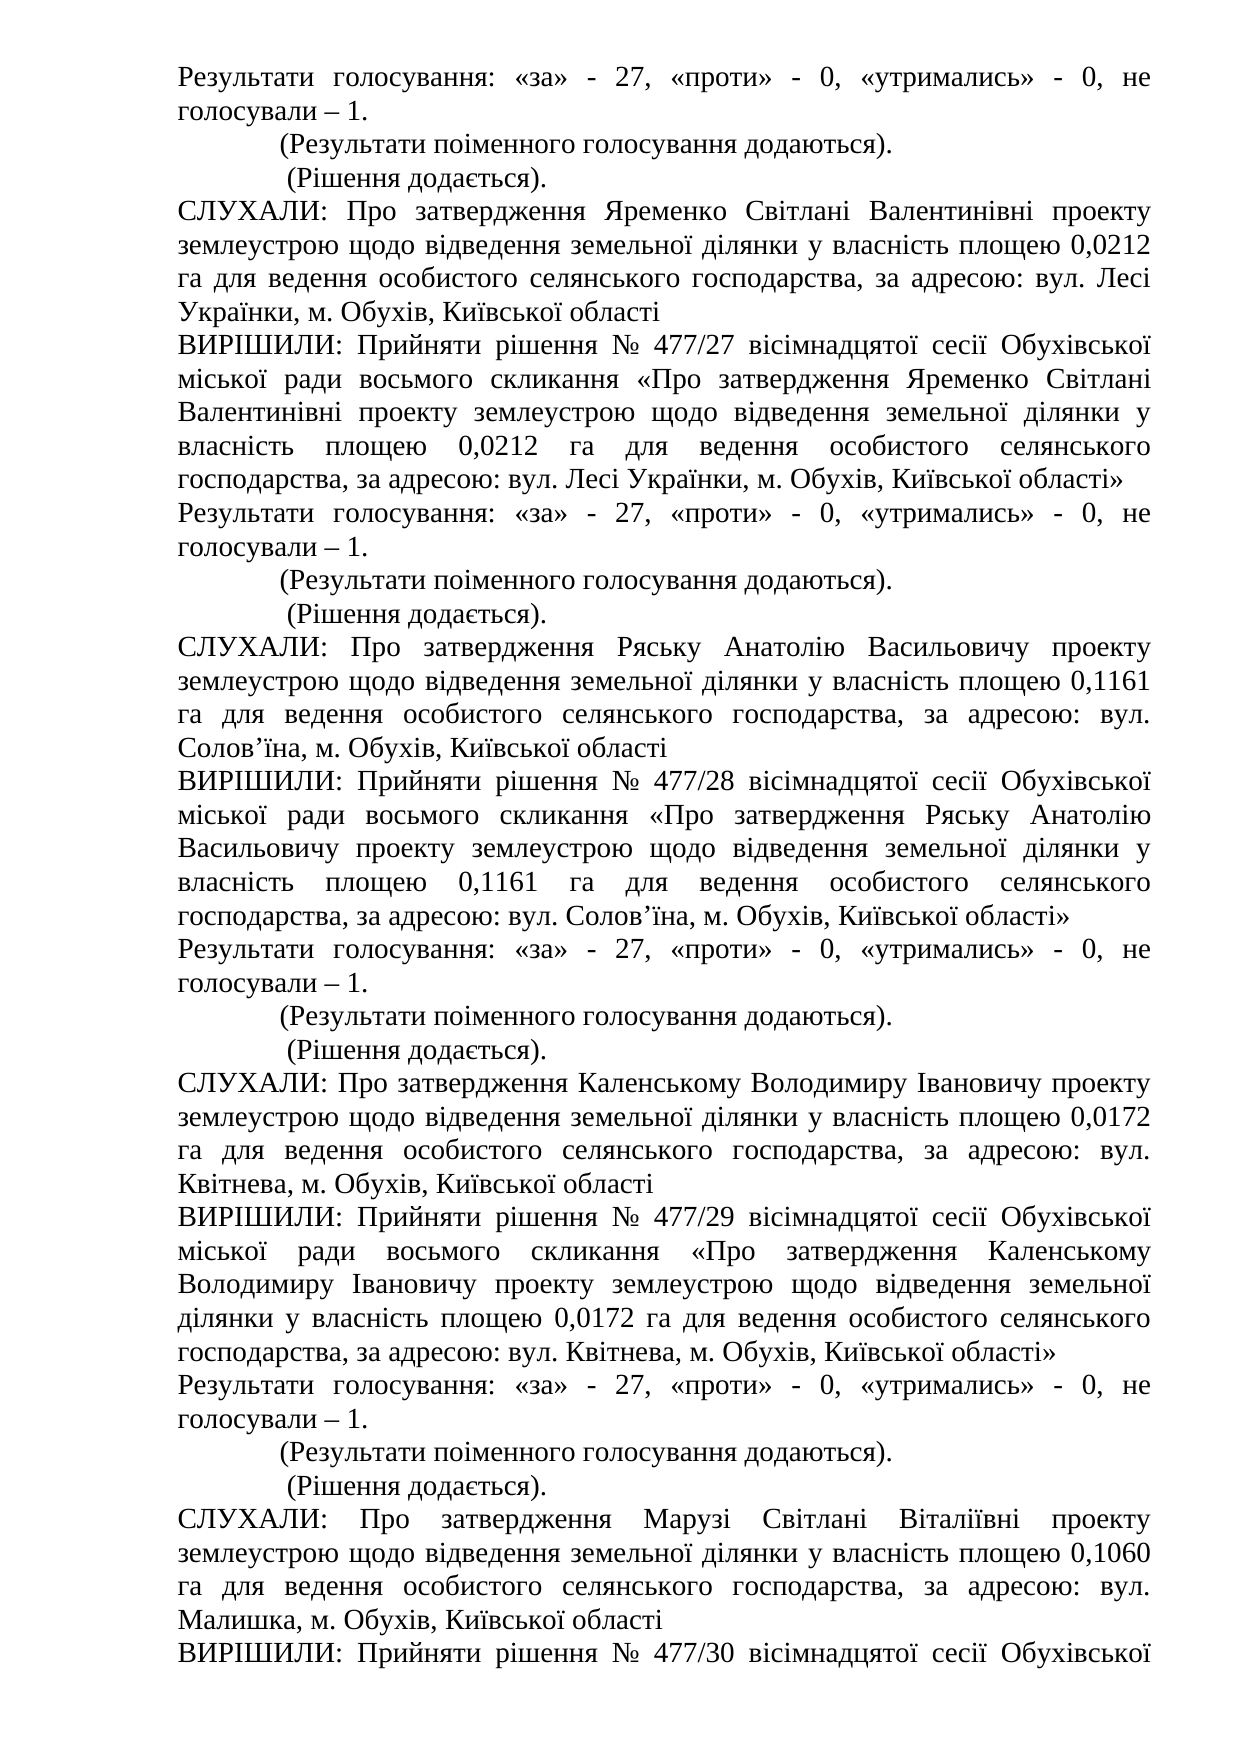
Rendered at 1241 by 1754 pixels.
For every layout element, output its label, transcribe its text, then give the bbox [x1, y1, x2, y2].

text ВИРІШИЛИ: Прийняти рішення № 477/28 вісімнадцятої сесії Обухівської міської ради восьмого скликання «Про затвердження Ряську Анатолію Васильовичу проекту землеустрою щодо відведення земельної ділянки у власність площею 0,1161 га для ведення особистого селянського господарства, за адресою: вул. Солов’їна, м. Обухів, Київської області» [177, 763, 1152, 931]
text СЛУХАЛИ: Про затвердження Ряську Анатолію Васильовичу проекту землеустрою щодо відведення земельної ділянки у власність площею 0,1161 га для ведення особистого селянського господарства, за адресою: вул. Солов’їна, м. Обухів, Київської області [177, 629, 1152, 763]
subtitle (Результати поіменного голосування додаються). [177, 1434, 1152, 1468]
subtitle Результати голосування: «за» - 27, «проти» - 0, «утримались» - 0, не голосували – 1. [177, 1367, 1152, 1434]
subtitle (Рішення додається). [177, 596, 1152, 629]
subtitle (Результати поіменного голосування додаються). [177, 998, 1152, 1032]
subtitle Результати голосування: «за» - 27, «проти» - 0, «утримались» - 0, не голосували – 1. [177, 495, 1152, 562]
text СЛУХАЛИ: Про затвердження Яременко Світлані Валентинівні проекту землеустрою щодо відведення земельної ділянки у власність площею 0,0212 га для ведення особистого селянського господарства, за адресою: вул. Лесі Українки, м. Обухів, Київської області [177, 193, 1152, 327]
text ВИРІШИЛИ: Прийняти рішення № 477/27 вісімнадцятої сесії Обухівської міської ради восьмого скликання «Про затвердження Яременко Світлані Валентинівні проекту землеустрою щодо відведення земельної ділянки у власність площею 0,0212 га для ведення особистого селянського господарства, за адресою: вул. Лесі Українки, м. Обухів, Київської області» [177, 327, 1152, 495]
text СЛУХАЛИ: Про затвердження Каленському Володимиру Івановичу проекту землеустрою щодо відведення земельної ділянки у власність площею 0,0172 га для ведення особистого селянського господарства, за адресою: вул. Квітнева, м. Обухів, Київської області [177, 1065, 1152, 1199]
subtitle (Рішення додається). [177, 1468, 1152, 1501]
subtitle (Результати поіменного голосування додаються). [177, 562, 1152, 596]
subtitle Результати голосування: «за» - 27, «проти» - 0, «утримались» - 0, не голосували – 1. [177, 59, 1152, 126]
subtitle Результати голосування: «за» - 27, «проти» - 0, «утримались» - 0, не голосували – 1. [177, 931, 1152, 998]
text ВИРІШИЛИ: Прийняти рішення № 477/29 вісімнадцятої сесії Обухівської міської ради восьмого скликання «Про затвердження Каленському Володимиру Івановичу проекту землеустрою щодо відведення земельної ділянки у власність площею 0,0172 га для ведення особистого селянського господарства, за адресою: вул. Квітнева, м. Обухів, Київської області» [177, 1199, 1152, 1367]
subtitle (Рішення додається). [177, 1032, 1152, 1065]
subtitle (Рішення додається). [177, 160, 1152, 193]
subtitle (Результати поіменного голосування додаються). [177, 126, 1152, 160]
text СЛУХАЛИ: Про затвердження Марузі Світлані Віталіївні проекту землеустрою щодо відведення земельної ділянки у власність площею 0,1060 га для ведення особистого селянського господарства, за адресою: вул. Малишка, м. Обухів, Київської області [177, 1501, 1152, 1636]
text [177, 1636, 1152, 1669]
